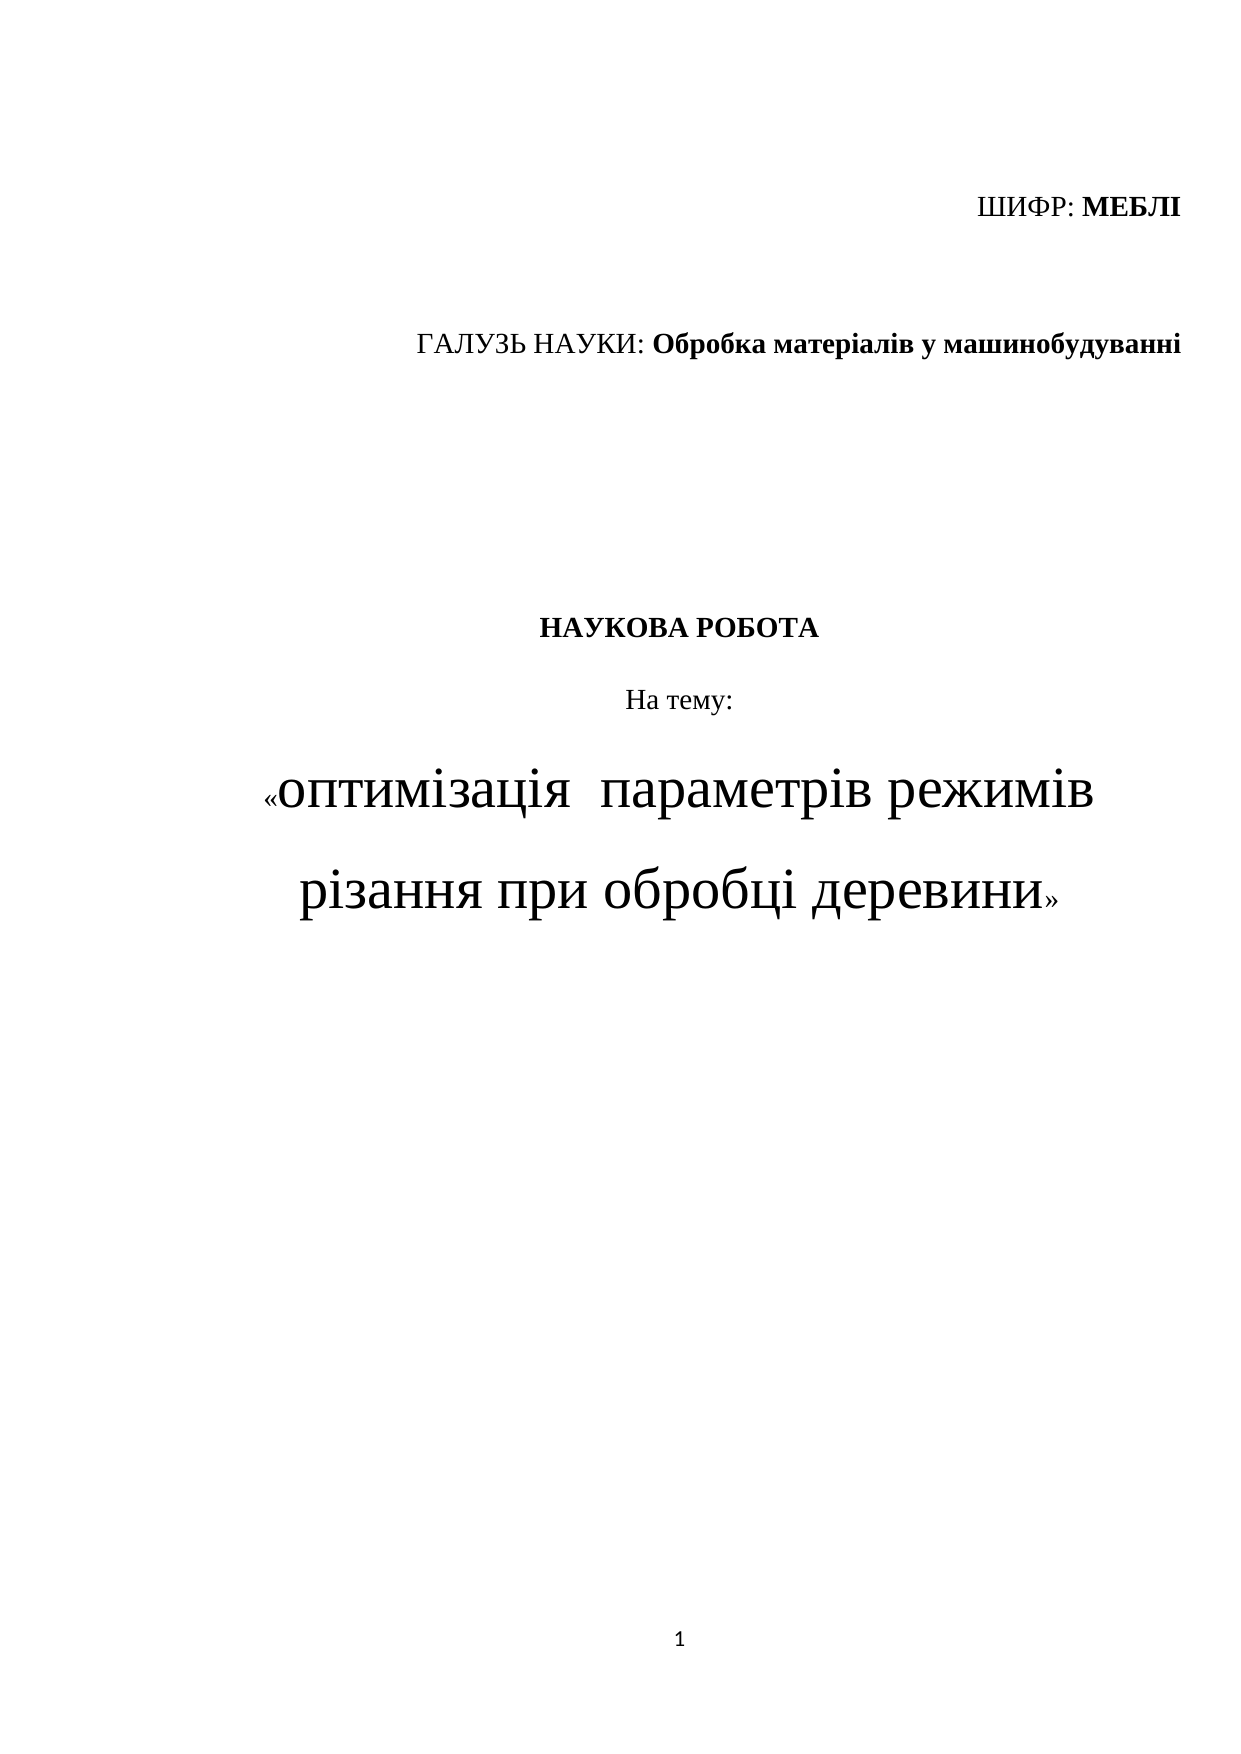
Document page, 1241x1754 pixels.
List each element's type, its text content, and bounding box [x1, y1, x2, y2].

text «оптимізація параметрів режимів різання при обробці деревини» [177, 753, 1181, 921]
text На тему: [177, 682, 1181, 715]
text ШИФР: МЕБЛІ [177, 189, 1181, 223]
text ГАЛУЗЬ НАУКИ: Обробка матеріалів у машинобудуванні [177, 326, 1181, 359]
text НАУКОВА РОБОТА [177, 611, 1181, 644]
